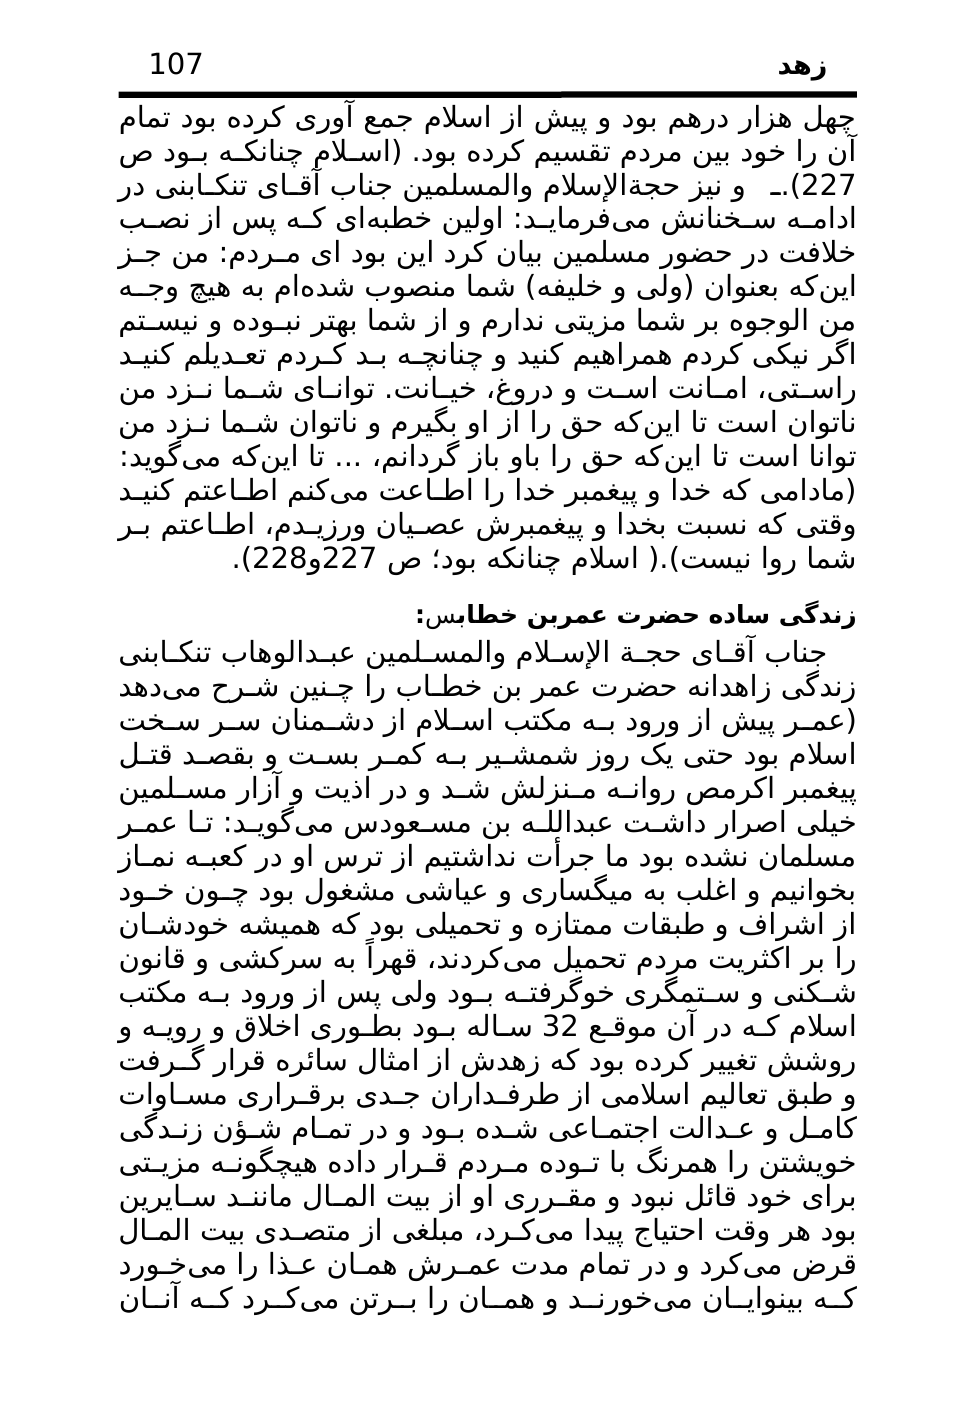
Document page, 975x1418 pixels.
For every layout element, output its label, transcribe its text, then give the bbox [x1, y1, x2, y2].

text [118, 100, 857, 575]
text زندگی ساده حضرت عمربن خطابس: [118, 600, 857, 629]
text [118, 636, 857, 1315]
